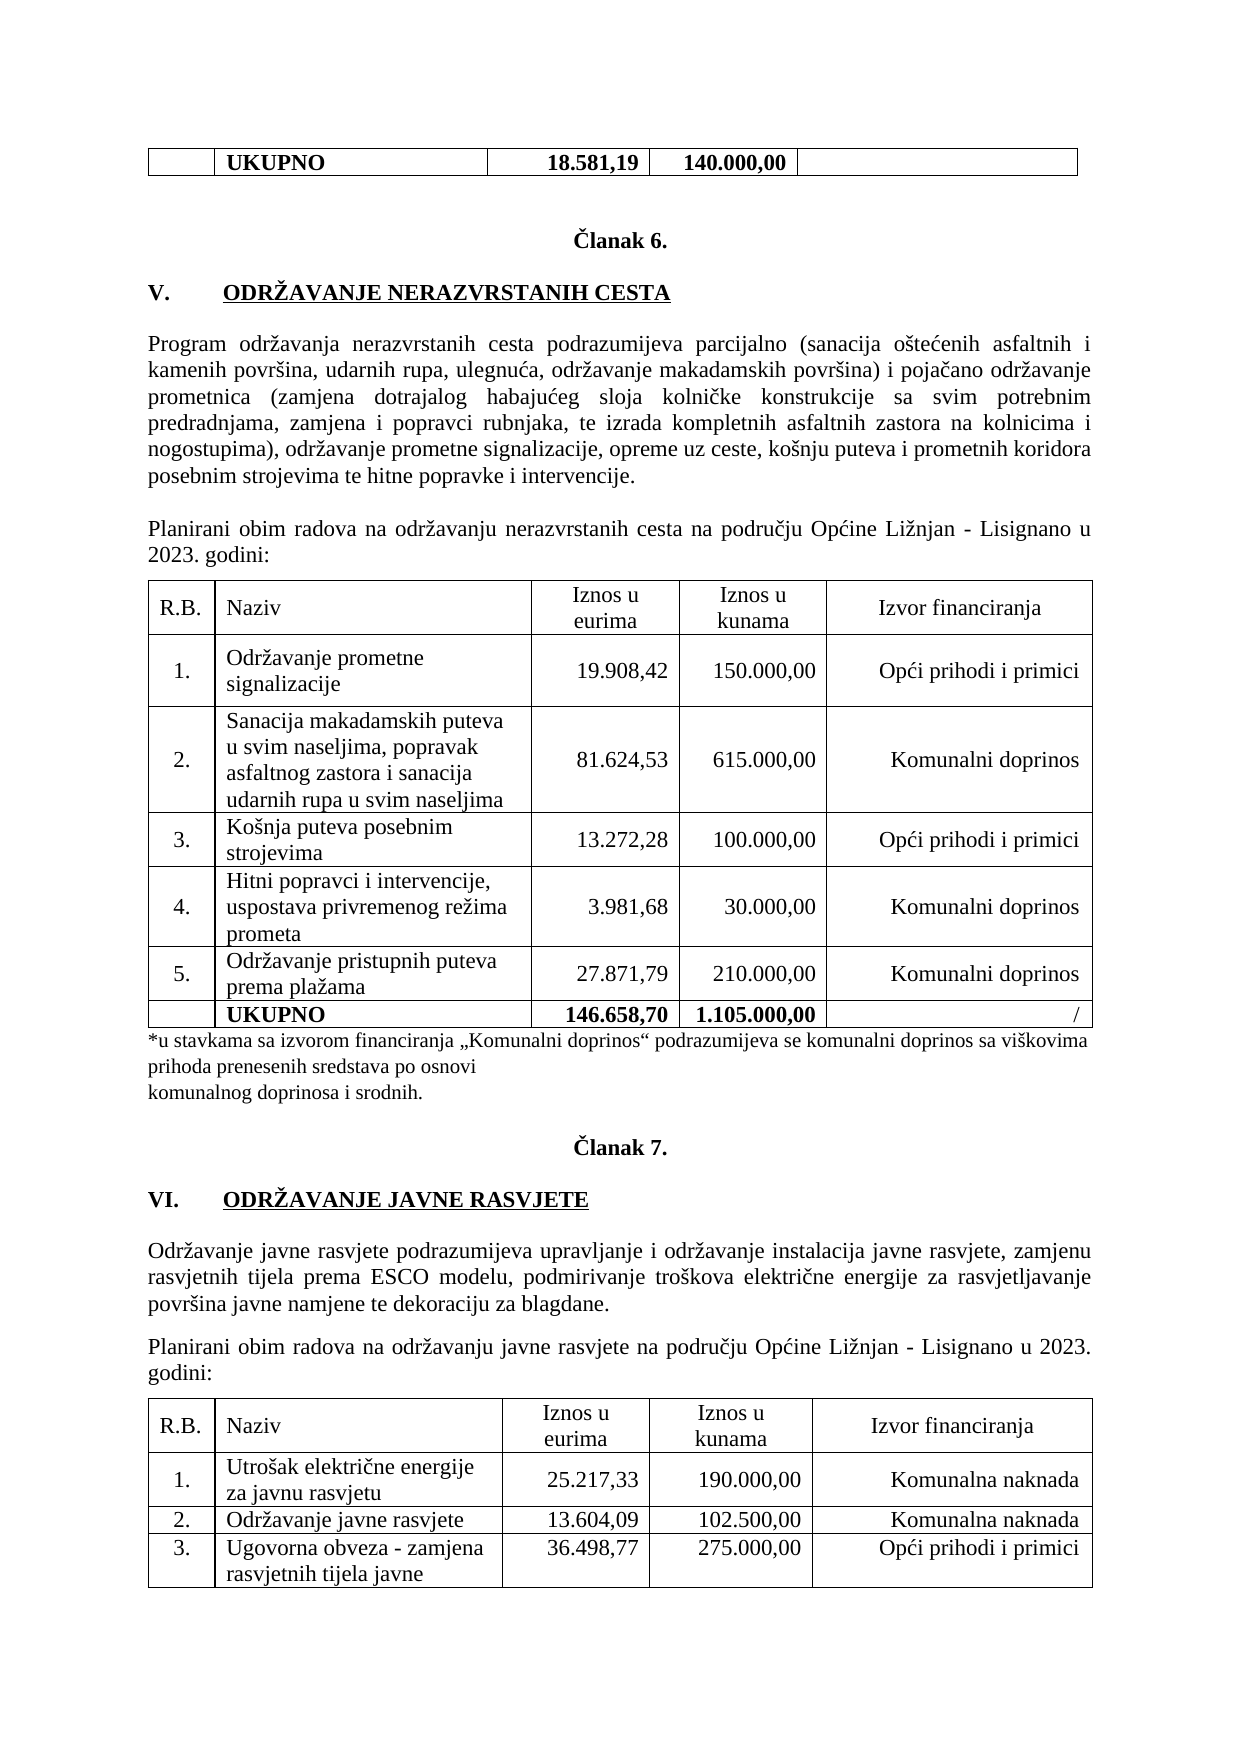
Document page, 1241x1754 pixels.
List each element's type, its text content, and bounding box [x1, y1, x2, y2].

table_cell Održavanje javne rasvjete [216, 1507, 502, 1533]
table_cell 18.581,19 [488, 149, 649, 175]
table_header Izvor financiranja [813, 1399, 1092, 1452]
table_cell 275.000,00 [650, 1534, 812, 1587]
table_header Naziv [216, 1399, 502, 1452]
text *u stavkama sa izvorom financiranja „Komunalni doprinos“ podrazumijeva se komunalni doprinos sa viškovima prihoda prenesenih sredstava po osnovi [148, 1028, 1093, 1078]
table_cell 3.981,68 [532, 867, 679, 946]
table_cell 102.500,00 [650, 1507, 812, 1533]
text Planirani obim radova na održavanju nerazvrstanih cesta na području Općine Ližnjan - Lisignano u 2023. godini: [148, 514, 1093, 567]
list ODRŽAVANJE JAVNE RASVJETE [148, 1186, 1093, 1212]
table_cell 4. [149, 867, 214, 946]
table_cell Košnja puteva posebnim strojevima [216, 813, 531, 866]
table_cell Komunalna naknada [813, 1507, 1092, 1533]
table_cell Komunalni doprinos [827, 707, 1092, 812]
table_cell Održavanje prometne signalizacije [216, 635, 531, 706]
table_cell 13.604,09 [503, 1507, 649, 1533]
text Članak 6. [148, 227, 1093, 254]
table_cell 3. [149, 813, 214, 866]
table_cell 27.871,79 [532, 947, 679, 1000]
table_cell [216, 1534, 502, 1587]
table_cell 140.000,00 [650, 149, 797, 175]
table_cell Hitni popravci i intervencije, uspostava privremenog režima prometa [216, 867, 531, 946]
table_cell Sanacija makadamskih puteva u svim naseljima, popravak asfaltnog zastora i sanacija udarnih rupa u svim naseljima [216, 707, 531, 812]
table_cell Opći prihodi i primici [827, 813, 1092, 866]
list ODRŽAVANJE NERAZVRSTANIH CESTA [148, 279, 1093, 305]
table_cell 19.908,42 [532, 635, 679, 706]
table_cell UKUPNO [215, 149, 487, 175]
table_header Iznos u kunama [680, 581, 826, 633]
table_cell [149, 149, 214, 175]
table_cell 3. [149, 1534, 214, 1587]
table_header Naziv [216, 581, 531, 633]
table_cell 30.000,00 [680, 867, 826, 946]
table_cell 2. [149, 1507, 214, 1533]
table_cell 1.105.000,00 [680, 1001, 826, 1027]
table_cell 100.000,00 [680, 813, 826, 866]
table_cell Utrošak električne energije za javnu rasvjetu [216, 1453, 502, 1506]
table_cell [149, 1001, 214, 1027]
table_cell 36.498,77 [503, 1534, 649, 1587]
text Program održavanja nerazvrstanih cesta podrazumijeva parcijalno (sanacija oštećenih asfaltnih i kamenih površina, udarnih rupa, ulegnuća, održavanje makadamskih površina) i pojačano održavanje prometnica (zamjena dotrajalog habajućeg sloja kolničke konstrukcije sa svim potrebnim predradnjama, zamjena i popravci rubnjaka, te izrada kompletnih asfaltnih zastora na kolnicima i nogostupima), održavanje prometne signalizacije, opreme uz ceste, košnju puteva i prometnih koridora posebnim strojevima te hitne popravke i intervencije. [148, 330, 1093, 488]
table_cell UKUPNO [216, 1001, 531, 1027]
table_cell 2. [149, 707, 214, 812]
table_cell 146.658,70 [532, 1001, 679, 1027]
table_cell Komunalna naknada [813, 1453, 1092, 1506]
text Članak 7. [148, 1134, 1093, 1161]
table_cell 1. [149, 635, 214, 706]
table_header Iznos u eurima [532, 581, 679, 633]
table_cell Komunalni doprinos [827, 867, 1092, 946]
table_cell 210.000,00 [680, 947, 826, 1000]
table_cell Opći prihodi i primici [827, 635, 1092, 706]
table_cell 150.000,00 [680, 635, 826, 706]
text komunalnog doprinosa i srodnih. [148, 1080, 1093, 1104]
table_cell / [827, 1001, 1092, 1027]
table_cell Komunalni doprinos [827, 947, 1092, 1000]
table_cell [813, 1534, 1092, 1587]
text Planirani obim radova na održavanju javne rasvjete na području Općine Ližnjan - Lisignano u 2023. godini: [148, 1333, 1093, 1386]
table_cell 5. [149, 947, 214, 1000]
table_cell Održavanje pristupnih puteva prema plažama [216, 947, 531, 1000]
table_cell 13.272,28 [532, 813, 679, 866]
table_cell 25.217,33 [503, 1453, 649, 1506]
table_cell 1. [149, 1453, 214, 1506]
text Održavanje javne rasvjete podrazumijeva upravljanje i održavanje instalacija javne rasvjete, zamjenu rasvjetnih tijela prema ESCO modelu, podmirivanje troškova električne energije za rasvjetljavanje površina javne namjene te dekoraciju za blagdane. [148, 1237, 1093, 1316]
table_header Izvor financiranja [827, 581, 1092, 633]
table_cell [798, 149, 1077, 175]
table_header Iznos u kunama [650, 1399, 812, 1452]
table_header Iznos u eurima [503, 1399, 649, 1452]
table_cell 81.624,53 [532, 707, 679, 812]
table_header R.B. [149, 581, 214, 633]
table_cell 615.000,00 [680, 707, 826, 812]
table_cell 190.000,00 [650, 1453, 812, 1506]
table_header R.B. [149, 1399, 214, 1452]
